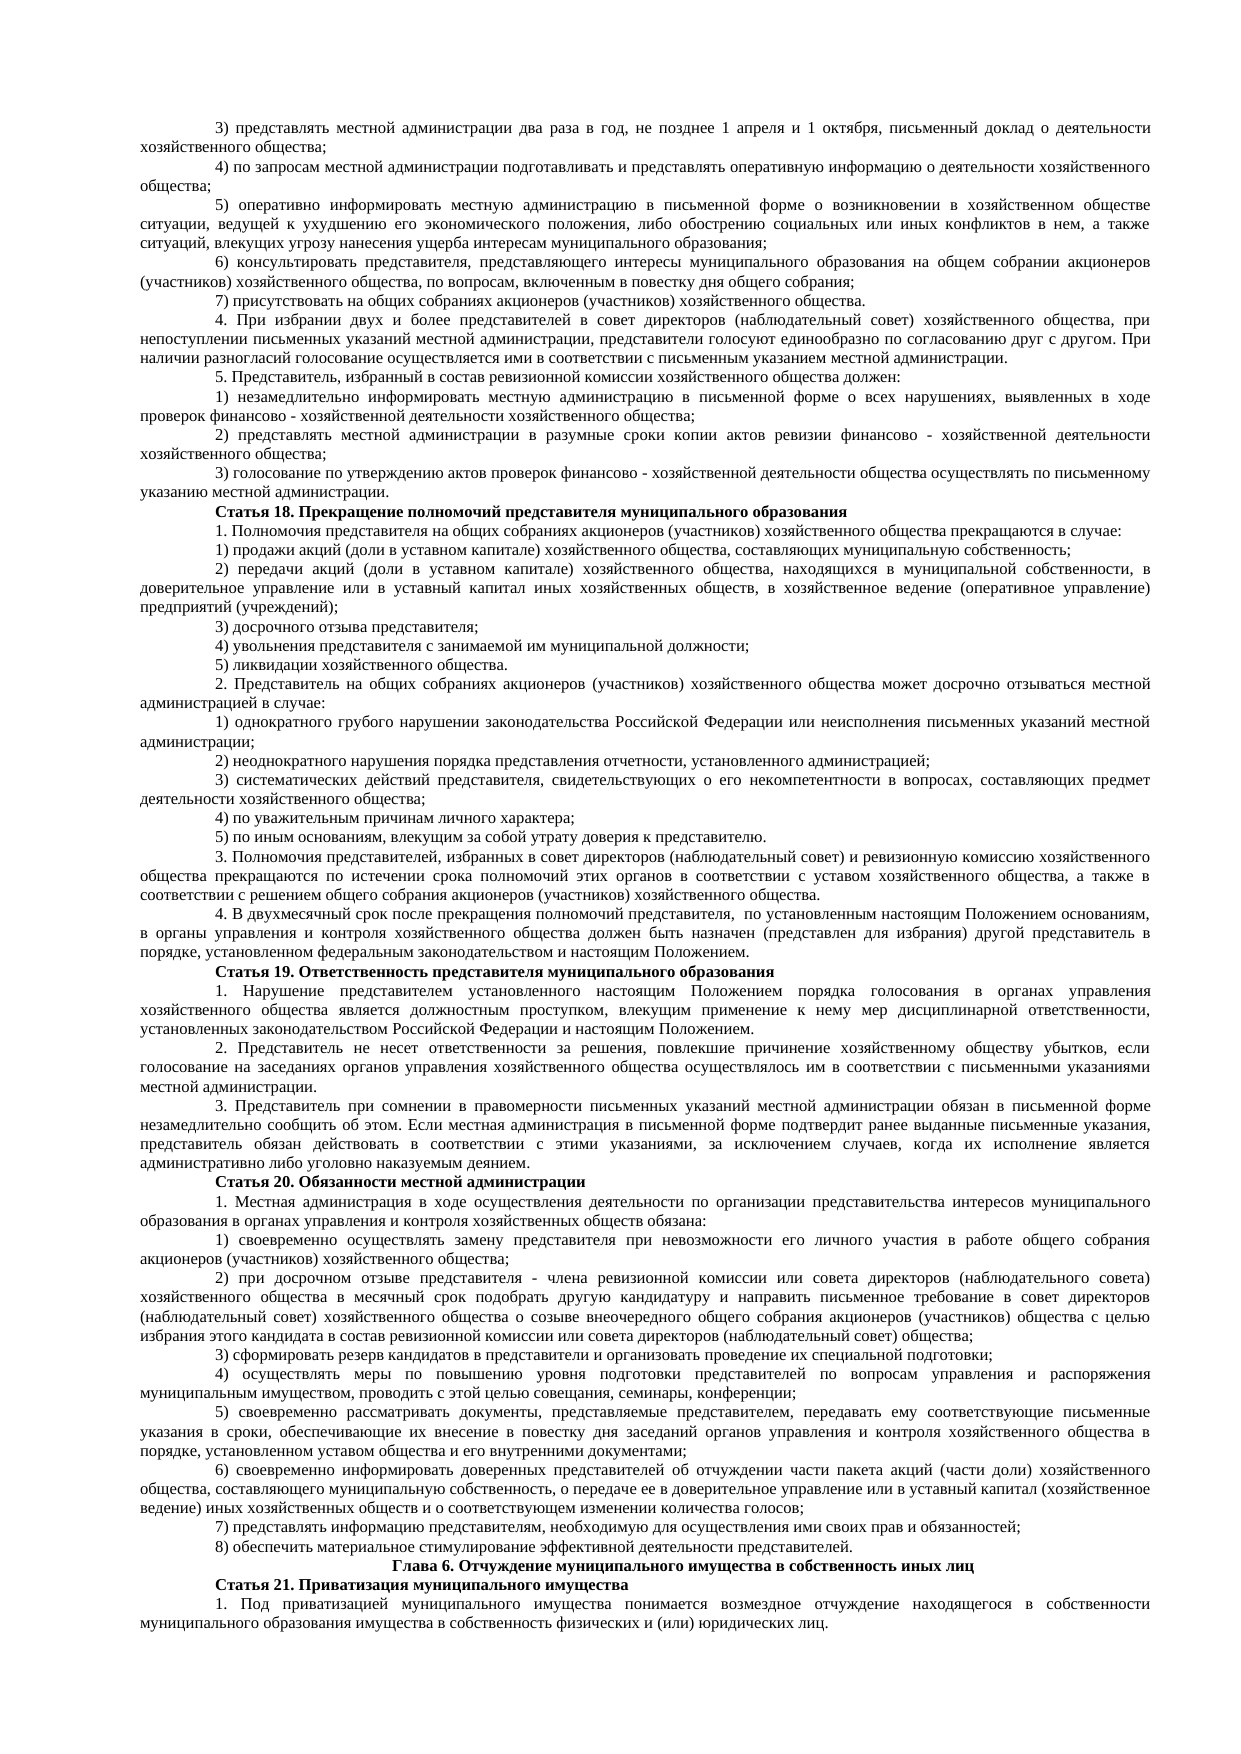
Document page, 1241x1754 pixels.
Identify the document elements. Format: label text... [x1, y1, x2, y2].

text 2) неоднократного нарушения порядка представления отчетности, установленного администрацией; [140, 751, 1152, 770]
text 4. В двухмесячный срок после прекращения полномочий представителя, по установленным настоящим Положением основаниям, в органы управления и контроля хозяйственного общества должен быть назначен (представлен для избрания) другой представитель в порядке, установленном федеральным законодательством и настоящим Положением. [140, 904, 1152, 961]
text 2) представлять местной администрации в разумные сроки копии актов ревизии финансово - хозяйственной деятельности хозяйственного общества; [140, 425, 1152, 463]
text 3) сформировать резерв кандидатов в представители и организовать проведение их специальной подготовки; [140, 1345, 1152, 1364]
text 2) при досрочном отзыве представителя - члена ревизионной комиссии или совета директоров (наблюдательного совета) хозяйственного общества в месячный срок подобрать другую кандидатуру и направить письменное требование в совет директоров (наблюдательный совет) хозяйственного общества о созыве внеочередного общего собрания акционеров (участников) общества с целью избрания этого кандидата в состав ревизионной комиссии или совета директоров (наблюдательный совет) общества; [140, 1268, 1152, 1345]
text Статья 20. Обязанности местной администрации [140, 1172, 1152, 1191]
text Статья 18. Прекращение полномочий представителя муниципального образования [140, 501, 1152, 521]
text 4. При избрании двух и более представителей в совет директоров (наблюдательный совет) хозяйственного общества, при непоступлении письменных указаний местной администрации, представители голосуют единообразно по согласованию друг с другом. При наличии разногласий голосование осуществляется ими в соответствии с письменным указанием местной администрации. [140, 310, 1152, 367]
text Глава 6. Отчуждение муниципального имущества в собственность иных лиц [140, 1556, 1152, 1575]
text 4) увольнения представителя с занимаемой им муниципальной должности; [140, 636, 1152, 655]
text 1. Полномочия представителя на общих собраниях акционеров (участников) хозяйственного общества прекращаются в случае: [140, 521, 1152, 540]
text Статья 21. Приватизация муниципального имущества [140, 1575, 1152, 1594]
text 5. Представитель, избранный в состав ревизионной комиссии хозяйственного общества должен: [140, 367, 1152, 386]
text 7) присутствовать на общих собраниях акционеров (участников) хозяйственного общества. [140, 291, 1152, 310]
text 1) продажи акций (доли в уставном капитале) хозяйственного общества, составляющих муниципальную собственность; [140, 540, 1152, 559]
text 3) голосование по утверждению актов проверок финансово - хозяйственной деятельности общества осуществлять по письменному указанию местной администрации. [140, 463, 1152, 501]
text 6) консультировать представителя, представляющего интересы муниципального образования на общем собрании акционеров (участников) хозяйственного общества, по вопросам, включенным в повестку дня общего собрания; [140, 252, 1152, 291]
text 3) досрочного отзыва представителя; [140, 616, 1152, 636]
text 1) незамедлительно информировать местную администрацию в письменной форме о всех нарушениях, выявленных в ходе проверок финансово - хозяйственной деятельности хозяйственного общества; [140, 386, 1152, 425]
text 1. Нарушение представителем установленного настоящим Положением порядка голосования в органах управления хозяйственного общества является должностным проступком, влекущим применение к нему мер дисциплинарной ответственности, установленных законодательством Российской Федерации и настоящим Положением. [140, 981, 1152, 1038]
text 4) осуществлять меры по повышению уровня подготовки представителей по вопросам управления и распоряжения муниципальным имуществом, проводить с этой целью совещания, семинары, конференции; [140, 1364, 1152, 1402]
text 5) по иным основаниям, влекущим за собой утрату доверия к представителю. [140, 827, 1152, 846]
text 1. Местная администрация в ходе осуществления деятельности по организации представительства интересов муниципального образования в органах управления и контроля хозяйственных обществ обязана: [140, 1191, 1152, 1230]
text 3. Полномочия представителей, избранных в совет директоров (наблюдательный совет) и ревизионную комиссию хозяйственного общества прекращаются по истечении срока полномочий этих органов в соответствии с уставом хозяйственного общества, а также в соответствии с решением общего собрания акционеров (участников) хозяйственного общества. [140, 846, 1152, 904]
text 1. Под приватизацией муниципального имущества понимается возмездное отчуждение находящегося в собственности муниципального образования имущества в собственность физических и (или) юридических лиц. [140, 1594, 1152, 1632]
text 2) передачи акций (доли в уставном капитале) хозяйственного общества, находящихся в муниципальной собственности, в доверительное управление или в уставный капитал иных хозяйственных обществ, в хозяйственное ведение (оперативное управление) предприятий (учреждений); [140, 559, 1152, 616]
text 5) оперативно информировать местную администрацию в письменной форме о возникновении в хозяйственном обществе ситуации, ведущей к ухудшению его экономического положения, либо обострению социальных или иных конфликтов в нем, а также ситуаций, влекущих угрозу нанесения ущерба интересам муниципального образования; [140, 195, 1152, 252]
text 3. Представитель при сомнении в правомерности письменных указаний местной администрации обязан в письменной форме незамедлительно сообщить об этом. Если местная администрация в письменной форме подтвердит ранее выданные письменные указания, представитель обязан действовать в соответствии с этими указаниями, за исключением случаев, когда их исполнение является административно либо уголовно наказуемым деянием. [140, 1096, 1152, 1172]
text 4) по уважительным причинам личного характера; [140, 808, 1152, 827]
text 8) обеспечить материальное стимулирование эффективной деятельности представителей. [140, 1536, 1152, 1556]
text 6) своевременно информировать доверенных представителей об отчуждении части пакета акций (части доли) хозяйственного общества, составляющего муниципальную собственность, о передаче ее в доверительное управление или в уставный капитал (хозяйственное ведение) иных хозяйственных обществ и о соответствующем изменении количества голосов; [140, 1460, 1152, 1517]
text 7) представлять информацию представителям, необходимую для осуществления ими своих прав и обязанностей; [140, 1517, 1152, 1536]
text 3) представлять местной администрации два раза в год, не позднее 1 апреля и 1 октября, письменный доклад о деятельности хозяйственного общества; [140, 118, 1152, 156]
text 1) однократного грубого нарушении законодательства Российской Федерации или неисполнения письменных указаний местной администрации; [140, 712, 1152, 751]
text 3) систематических действий представителя, свидетельствующих о его некомпетентности в вопросах, составляющих предмет деятельности хозяйственного общества; [140, 770, 1152, 808]
text 2. Представитель не несет ответственности за решения, повлекшие причинение хозяйственному обществу убытков, если голосование на заседаниях органов управления хозяйственного общества осуществлялось им в соответствии с письменными указаниями местной администрации. [140, 1038, 1152, 1096]
text 5) ликвидации хозяйственного общества. [140, 655, 1152, 674]
text 4) по запросам местной администрации подготавливать и представлять оперативную информацию о деятельности хозяйственного общества; [140, 156, 1152, 195]
text 5) своевременно рассматривать документы, представляемые представителем, передавать ему соответствующие письменные указания в сроки, обеспечивающие их внесение в повестку дня заседаний органов управления и контроля хозяйственного общества в порядке, установленном уставом общества и его внутренними документами; [140, 1402, 1152, 1460]
text 2. Представитель на общих собраниях акционеров (участников) хозяйственного общества может досрочно отзываться местной администрацией в случае: [140, 674, 1152, 712]
text Статья 19. Ответственность представителя муниципального образования [140, 961, 1152, 981]
text 1) своевременно осуществлять замену представителя при невозможности его личного участия в работе общего собрания акционеров (участников) хозяйственного общества; [140, 1230, 1152, 1268]
